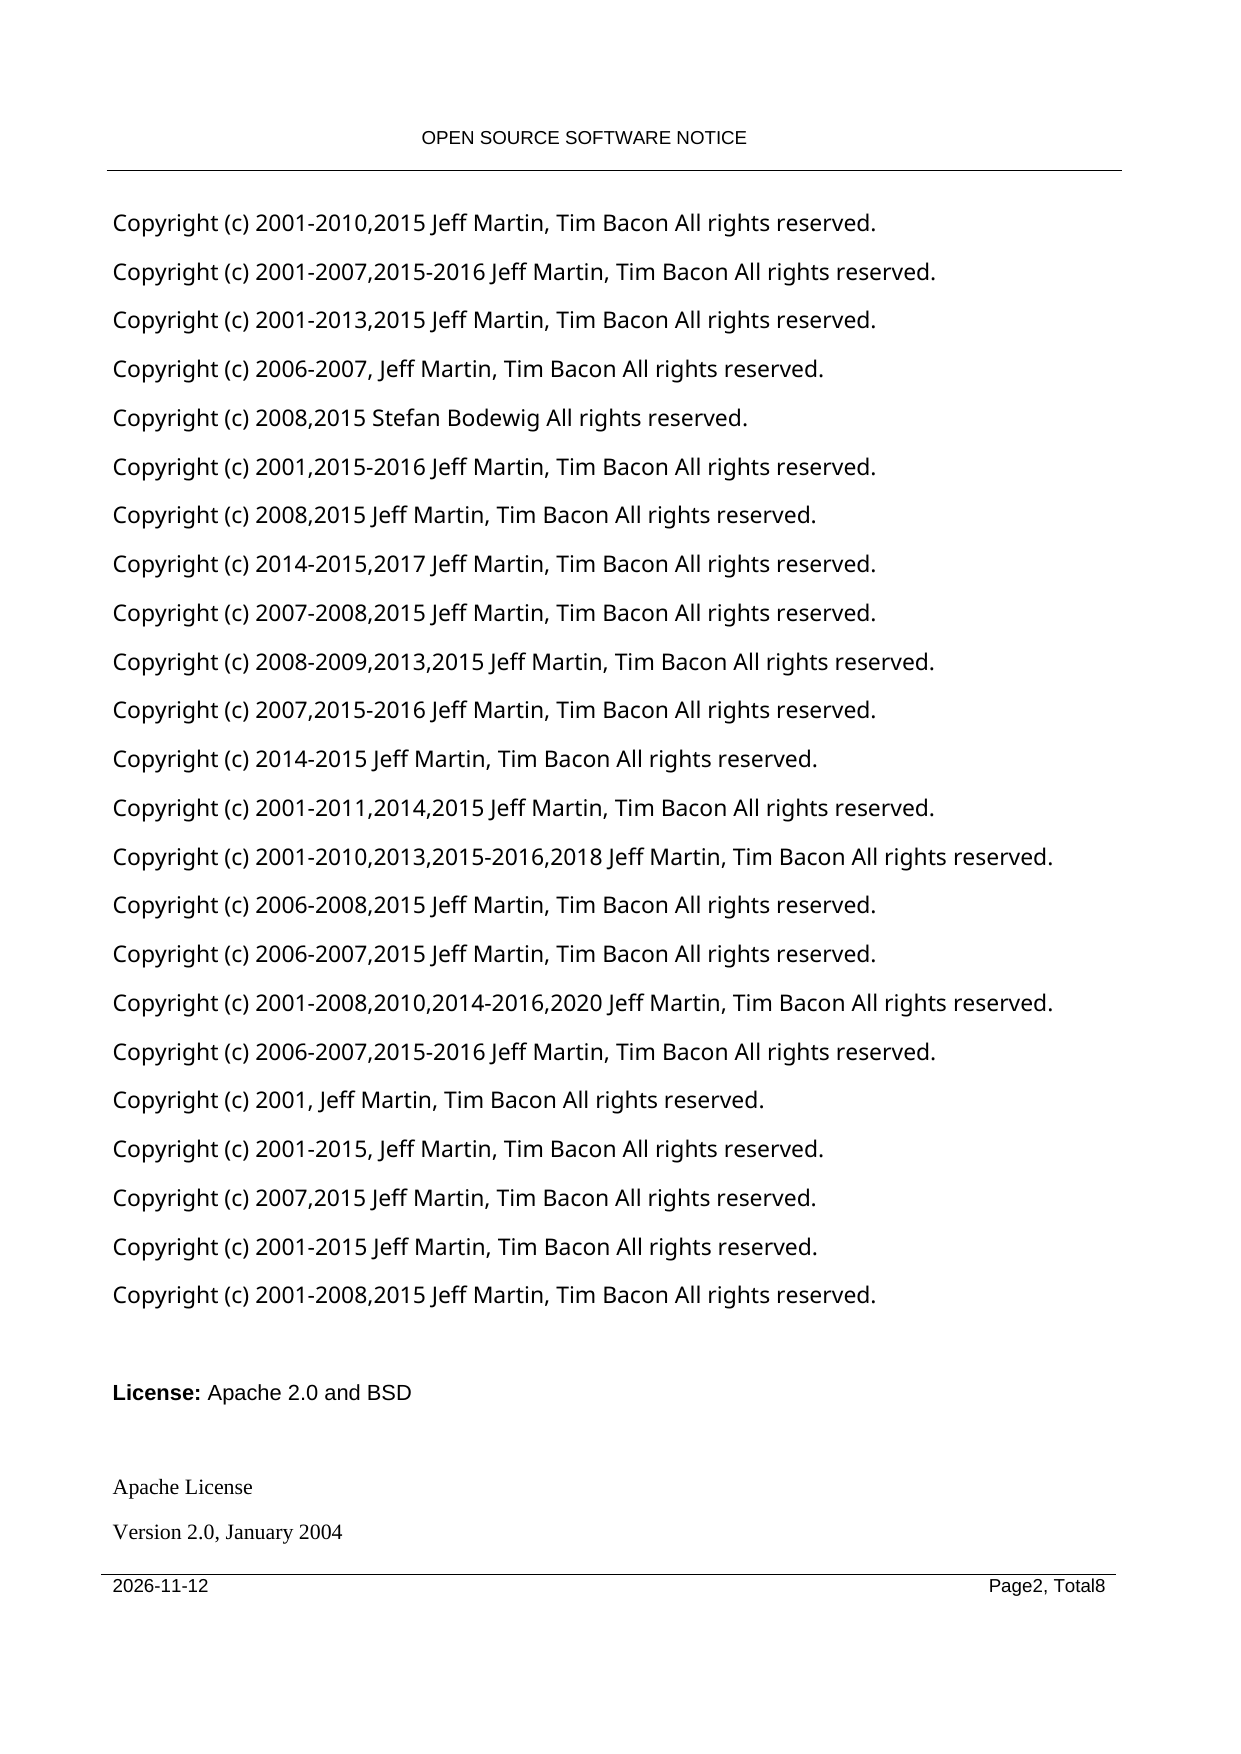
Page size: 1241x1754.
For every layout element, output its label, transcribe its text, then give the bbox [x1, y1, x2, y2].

text Apache License [112, 1421, 1128, 1503]
text License: Apache 2.0 and BSD [112, 1376, 1128, 1409]
text Version 2.0, January 2004 [112, 1515, 1128, 1548]
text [112, 206, 1128, 1360]
